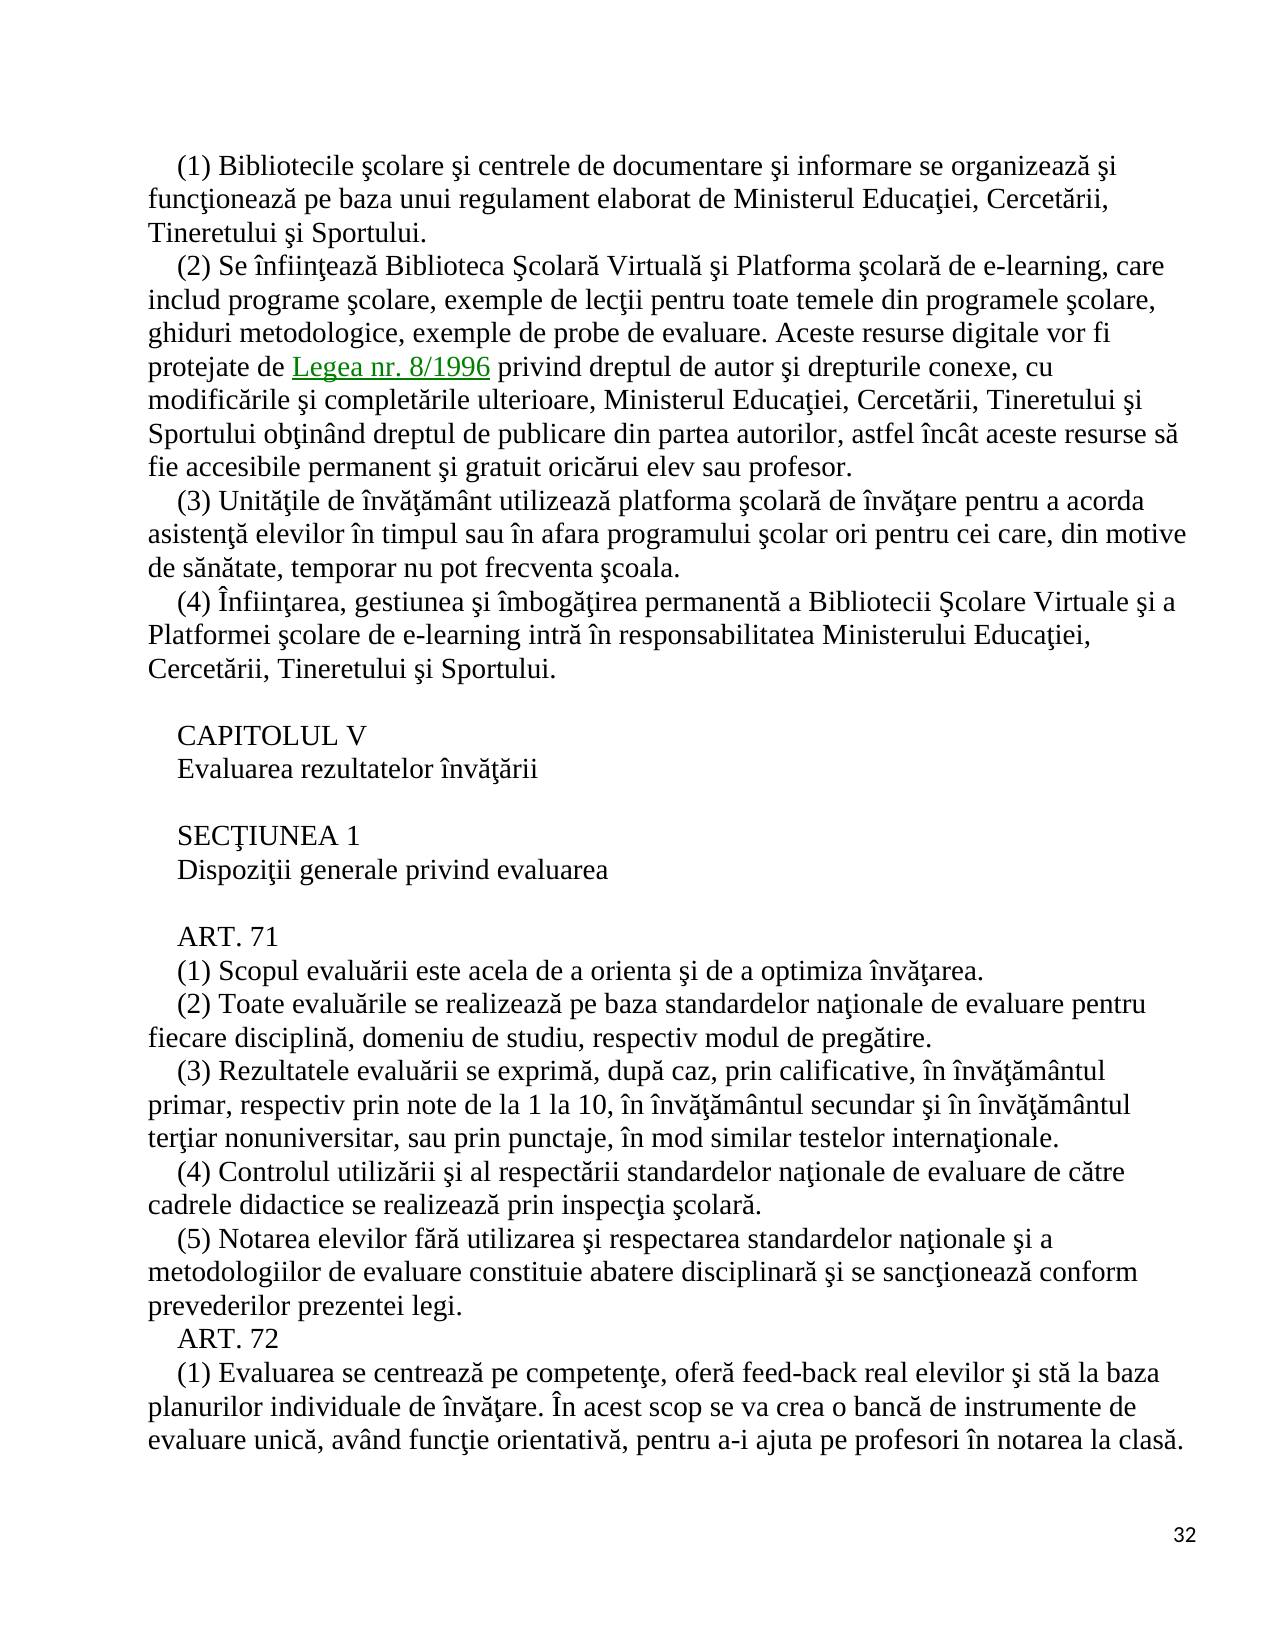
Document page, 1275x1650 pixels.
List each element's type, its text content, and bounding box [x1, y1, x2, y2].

text Evaluarea rezultatelor învăţării [148, 751, 1196, 785]
text (5) Notarea elevilor fără utilizarea şi respectarea standardelor naţionale şi a metodologiilor de evaluare constituie abatere disciplinară şi se sancţionează conform prevederilor prezentei legi. [148, 1221, 1196, 1322]
text (2) Se înfiinţează Biblioteca Şcolară Virtuală şi Platforma şcolară de e-learning, care includ programe şcolare, exemple de lecţii pentru toate temele din programele şcolare, ghiduri metodologice, exemple de probe de evaluare. Aceste resurse digitale vor fi protejate de Legea nr. 8/1996 privind dreptul de autor şi drepturile conexe, cu modificările şi completările ulterioare, Ministerul Educaţiei, Cercetării, Tineretului şi Sportului obţinând dreptul de publicare din partea autorilor, astfel încât aceste resurse să fie accesibile permanent şi gratuit oricărui elev sau profesor. [148, 248, 1196, 483]
text CAPITOLUL V [148, 718, 1196, 751]
text (1) Bibliotecile şcolare şi centrele de documentare şi informare se organizează şi funcţionează pe baza unui regulament elaborat de Ministerul Educaţiei, Cercetării, Tineretului şi Sportului. [148, 148, 1196, 248]
text (3) Unităţile de învăţământ utilizează platforma şcolară de învăţare pentru a acorda asistenţă elevilor în timpul sau în afara programului şcolar ori pentru cei care, din motive de sănătate, temporar nu pot frecventa şcoala. [148, 483, 1196, 584]
text (1) Scopul evaluării este acela de a orienta şi de a optimiza învăţarea. [148, 953, 1196, 986]
text ART. 71 [148, 919, 1196, 953]
text (1) Evaluarea se centrează pe competenţe, oferă feed-back real elevilor şi stă la baza planurilor individuale de învăţare. În acest scop se va crea o bancă de instrumente de evaluare unică, având funcţie orientativă, pentru a-i ajuta pe profesori în notarea la clasă. [148, 1355, 1196, 1456]
text (2) Toate evaluările se realizează pe baza standardelor naţionale de evaluare pentru fiecare disciplină, domeniu de studiu, respectiv modul de pregătire. [148, 986, 1196, 1053]
text ART. 72 [148, 1322, 1196, 1355]
text SECŢIUNEA 1 [148, 818, 1196, 852]
text Dispoziţii generale privind evaluarea [148, 852, 1196, 886]
text (3) Rezultatele evaluării se exprimă, după caz, prin calificative, în învăţământul primar, respectiv prin note de la 1 la 10, în învăţământul secundar şi în învăţământul terţiar nonuniversitar, sau prin punctaje, în mod similar testelor internaţionale. [148, 1053, 1196, 1154]
text (4) Controlul utilizării şi al respectării standardelor naţionale de evaluare de către cadrele didactice se realizează prin inspecţia şcolară. [148, 1154, 1196, 1221]
text (4) Înfiinţarea, gestiunea şi îmbogăţirea permanentă a Bibliotecii Şcolare Virtuale şi a Platformei şcolare de e-learning intră în responsabilitatea Ministerului Educaţiei, Cercetării, Tineretului şi Sportului. [148, 584, 1196, 684]
